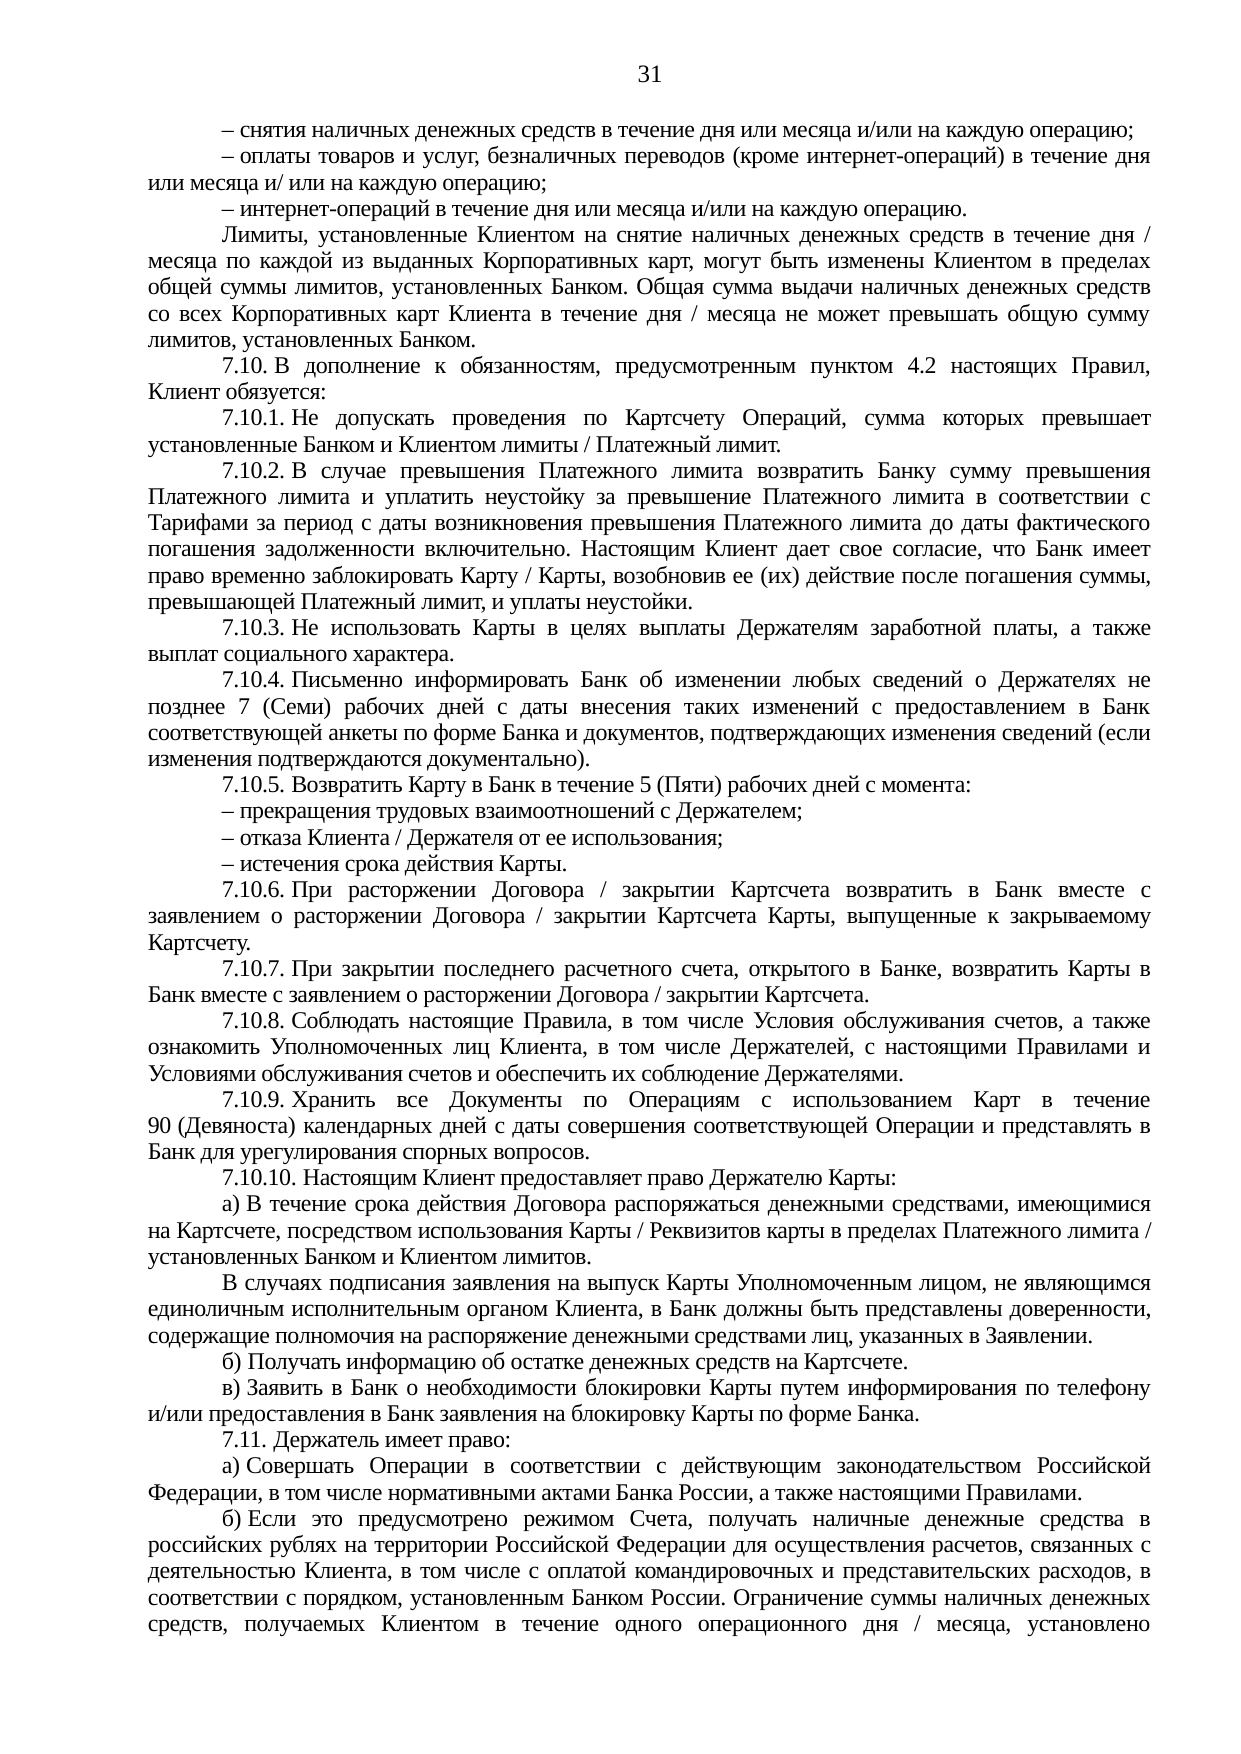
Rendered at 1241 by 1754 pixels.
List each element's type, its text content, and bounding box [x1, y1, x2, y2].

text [148, 1505, 1152, 1636]
text – оплаты товаров и услуг, безналичных переводов (кроме интернет-операций) в течение дня или месяца и/ или на каждую операцию; [148, 143, 1152, 195]
text 7.10.4. Письменно информировать Банк об изменении любых сведений о Держателях не позднее 7 (Семи) рабочих дней с даты внесения таких изменений с предоставлением в Банк соответствующей анкеты по форме Банка и документов, подтверждающих изменения сведений (если изменения подтверждаются документально). [148, 667, 1152, 772]
text а) В течение срока действия Договора распоряжаться денежными средствами, имеющимися на Картсчете, посредством использования Карты / Реквизитов карты в пределах Платежного лимита / установленных Банком и Клиентом лимитов. [148, 1191, 1152, 1269]
text 7.10.7. При закрытии последнего расчетного счета, открытого в Банке, возвратить Карты в Банк вместе с заявлением о расторжении Договора / закрытии Картсчета. [148, 955, 1152, 1007]
text – отказа Клиента / Держателя от ее использования; [148, 824, 1152, 850]
text Лимиты, установленные Клиентом на снятие наличных денежных средств в течение дня / месяца по каждой из выданных Корпоративных карт, могут быть изменены Клиентом в пределах общей суммы лимитов, установленных Банком. Общая сумма выдачи наличных денежных средств со всех Корпоративных карт Клиента в течение дня / месяца не может превышать общую сумму лимитов, установленных Банком. [148, 221, 1152, 352]
text – прекращения трудовых взаимоотношений с Держателем; [148, 798, 1152, 824]
text б) Получать информацию об остатке денежных средств на Картсчете. [148, 1348, 1152, 1374]
text 7.10.9. Хранить все Документы по Операциям с использованием Карт в течение 90 (Девяноста) календарных дней с даты совершения соответствующей Операции и представлять в Банк для урегулирования спорных вопросов. [148, 1086, 1152, 1165]
text в) Заявить в Банк о необходимости блокировки Карты путем информирования по телефону и/или предоставления в Банк заявления на блокировку Карты по форме Банка. [148, 1374, 1152, 1427]
text 7.10.6. При расторжении Договора / закрытии Картсчета возвратить в Банк вместе с заявлением о расторжении Договора / закрытии Картсчета Карты, выпущенные к закрываемому Картсчету. [148, 876, 1152, 955]
text 7.11. Держатель имеет право: [148, 1427, 1152, 1453]
text – истечения срока действия Карты. [148, 850, 1152, 876]
text а) Совершать Операции в соответствии с действующим законодательством Российской Федерации, в том числе нормативными актами Банка России, а также настоящими Правилами. [148, 1453, 1152, 1505]
text В случаях подписания заявления на выпуск Карты Уполномоченным лицом, не являющимся единоличным исполнительным органом Клиента, в Банк должны быть представлены доверенности, содержащие полномочия на распоряжение денежными средствами лиц, указанных в Заявлении. [148, 1269, 1152, 1348]
text – снятия наличных денежных средств в течение дня или месяца и/или на каждую операцию; [148, 117, 1152, 143]
text – интернет-операций в течение дня или месяца и/или на каждую операцию. [148, 195, 1152, 221]
text 7.10.1. Не допускать проведения по Картсчету Операций, сумма которых превышает установленные Банком и Клиентом лимиты / Платежный лимит. [148, 405, 1152, 457]
text 7.10.3. Не использовать Карты в целях выплаты Держателям заработной платы, а также выплат социального характера. [148, 614, 1152, 667]
text 7.10.10. Настоящим Клиент предоставляет право Держателю Карты: [148, 1165, 1152, 1191]
text 7.10.2. В случае превышения Платежного лимита возвратить Банку сумму превышения Платежного лимита и уплатить неустойку за превышение Платежного лимита в соответствии с Тарифами за период c даты возникновения превышения Платежного лимита до даты фактического погашения задолженности включительно. Настоящим Клиент дает свое согласие, что Банк имеет право временно заблокировать Карту / Карты, возобновив ее (их) действие после погашения суммы, превышающей Платежный лимит, и уплаты неустойки. [148, 457, 1152, 614]
text 7.10.8. Соблюдать настоящие Правила, в том числе Условия обслуживания счетов, а также ознакомить Уполномоченных лиц Клиента, в том числе Держателей, с настоящими Правилами и Условиями обслуживания счетов и обеспечить их соблюдение Держателями. [148, 1007, 1152, 1086]
text 7.10. В дополнение к обязанностям, предусмотренным пунктом 4.2 настоящих Правил, Клиент обязуется: [148, 352, 1152, 405]
text 7.10.5. Возвратить Карту в Банк в течение 5 (Пяти) рабочих дней с момента: [148, 772, 1152, 798]
